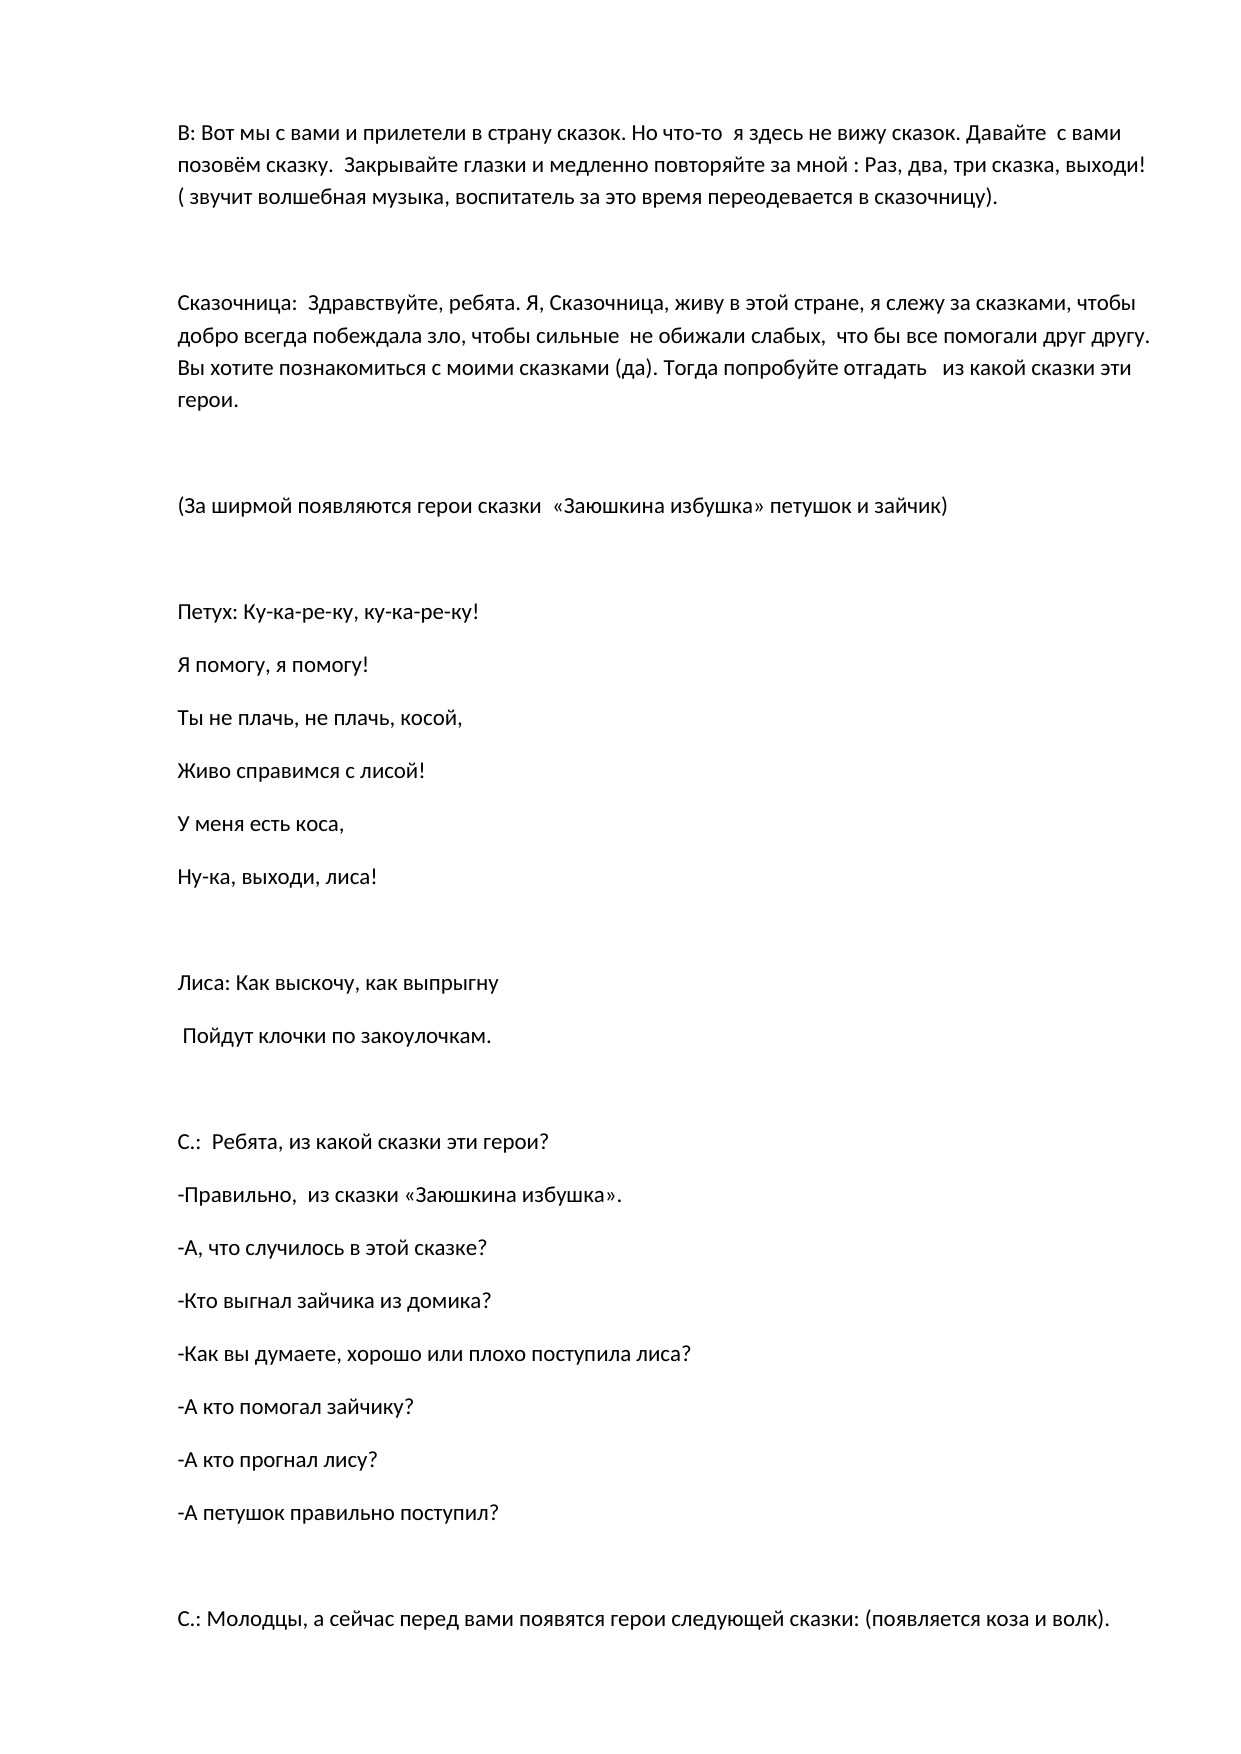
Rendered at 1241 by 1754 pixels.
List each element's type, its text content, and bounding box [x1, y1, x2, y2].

text У меня есть коса, [177, 809, 1152, 837]
text (За ширмой появляются герои сказки «Заюшкина избушка» петушок и зайчик) [177, 491, 1152, 519]
text -А кто помогал зайчику? [177, 1392, 1152, 1421]
text -Кто выгнал зайчика из домика? [177, 1286, 1152, 1314]
text Пойдут клочки по закоулочкам. [177, 1021, 1152, 1049]
text Ну-ка, выходи, лиса! [177, 862, 1152, 890]
text -А кто прогнал лису? [177, 1446, 1152, 1473]
text -А петушок правильно поступил? [177, 1498, 1152, 1527]
text Лиса: Как выскочу, как выпрыгну [177, 968, 1152, 996]
text -Правильно, из сказки «Заюшкина избушка». [177, 1180, 1152, 1208]
text С.: Ребята, из какой сказки эти герои? [177, 1127, 1152, 1155]
text Живо справимся с лисой! [177, 756, 1152, 784]
text В: Вот мы с вами и прилетели в страну сказок. Но что-то я здесь не вижу сказок. Давайте с вами позовём сказку. Закрывайте глазки и медленно повторяйте за мной : Раз, два, три сказка, выходи! ( звучит волшебная музыка, воспитатель за это время переодевается в сказочницу). [177, 118, 1152, 211]
text Ты не плачь, не плачь, косой, [177, 703, 1152, 731]
text Петух: Ку-ка-ре-ку, ку-ка-ре-ку! [177, 597, 1152, 625]
text Я помогу, я помогу! [177, 650, 1152, 678]
text -А, что случилось в этой сказке? [177, 1233, 1152, 1261]
text Сказочница: Здравствуйте, ребята. Я, Сказочница, живу в этой стране, я слежу за сказками, чтобы добро всегда побеждала зло, чтобы сильные не обижали слабых, что бы все помогали друг другу. Вы хотите познакомиться с моими сказками (да). Тогда попробуйте отгадать из какой сказки эти герои. [177, 288, 1152, 413]
text С.: Молодцы, а сейчас перед вами появятся герои следующей сказки: (появляется коза и волк). [177, 1604, 1152, 1633]
text -Как вы думаете, хорошо или плохо поступила лиса? [177, 1339, 1152, 1367]
